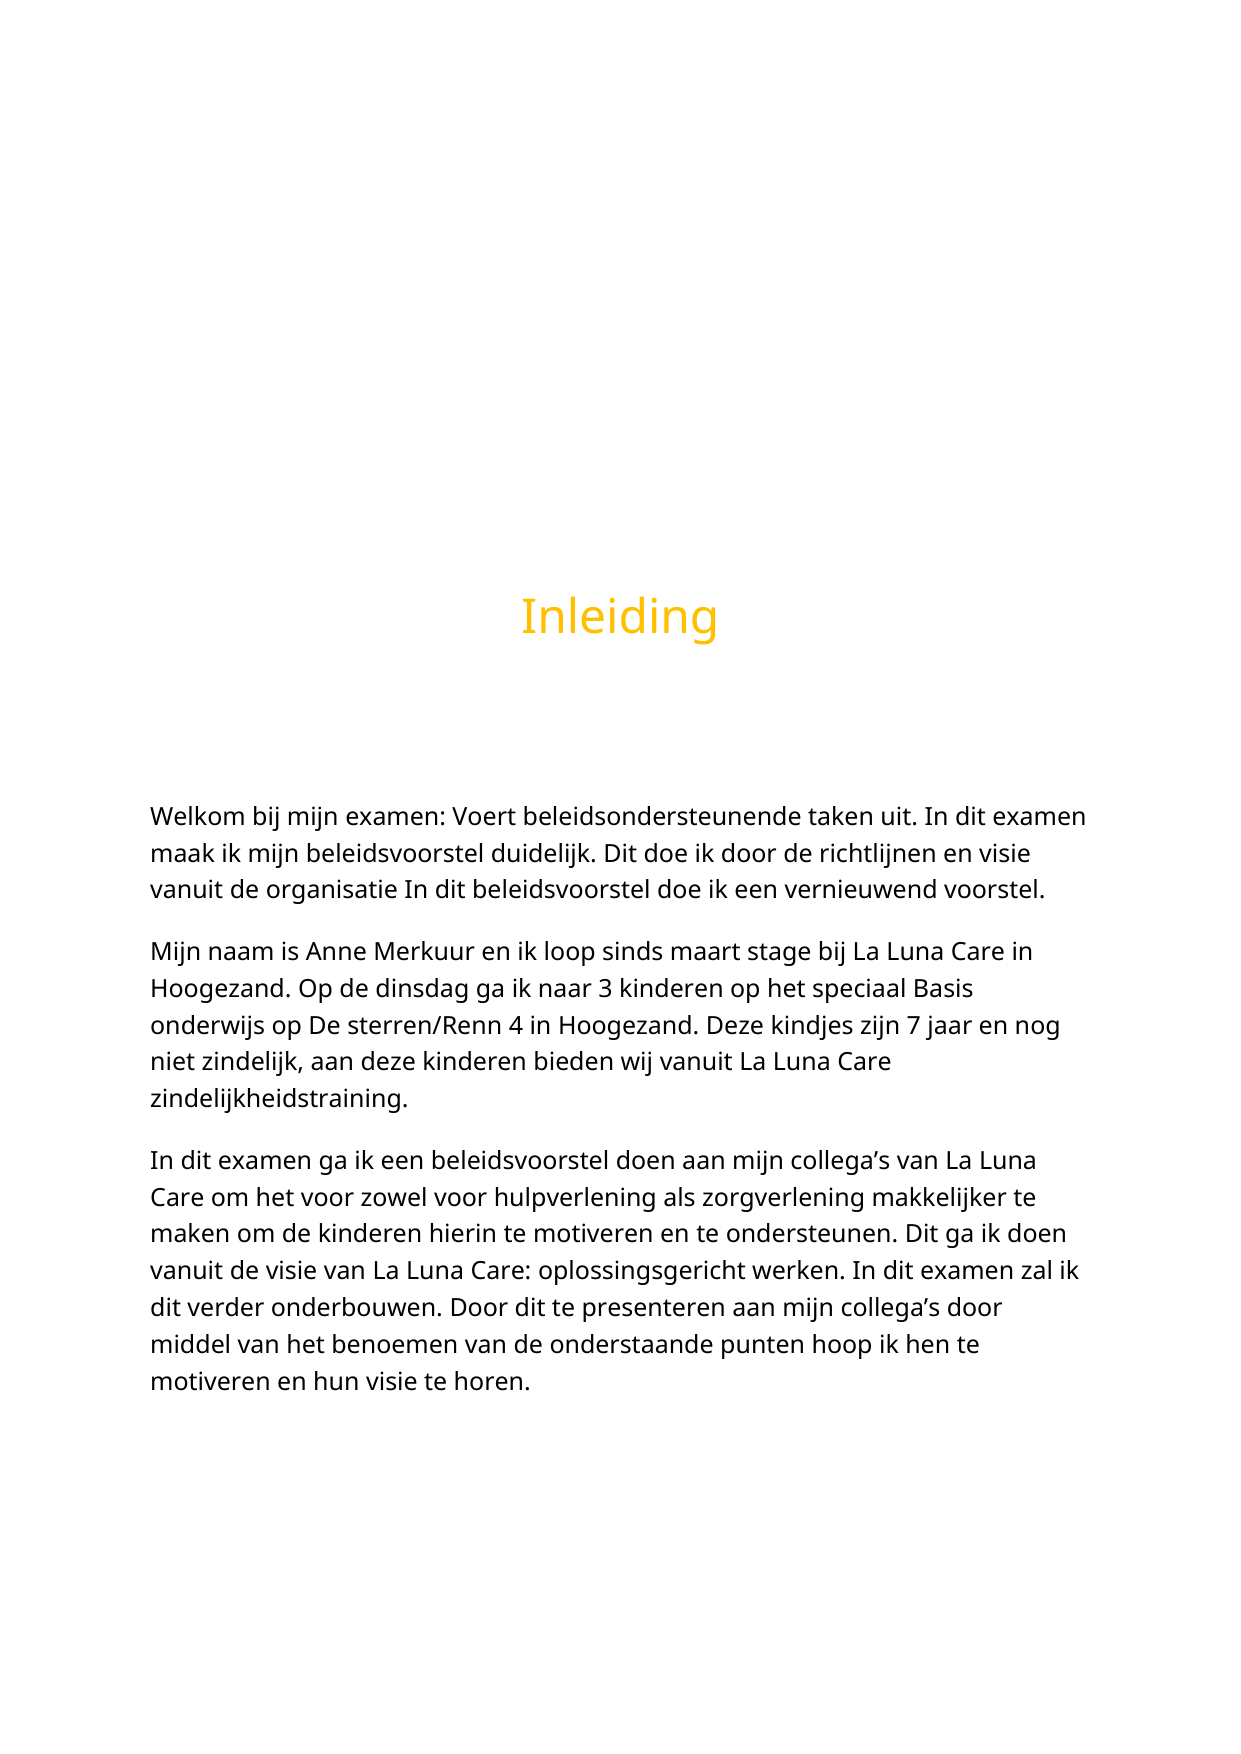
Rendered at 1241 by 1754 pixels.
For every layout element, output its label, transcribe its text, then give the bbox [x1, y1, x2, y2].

text Welkom bij mijn examen: Voert beleidsondersteunende taken uit. In dit examen maak ik mijn beleidsvoorstel duidelijk. Dit doe ik door de richtlijnen en visie vanuit de organisatie In dit beleidsvoorstel doe ik een vernieuwend voorstel. [150, 798, 1090, 906]
text Mijn naam is Anne Merkuur en ik loop sinds maart stage bij La Luna Care in Hoogezand. Op de dinsdag ga ik naar 3 kinderen op het speciaal Basis onderwijs op De sterren/Renn 4 in Hoogezand. Deze kindjes zijn 7 jaar en nog niet zindelijk, aan deze kinderen bieden wij vanuit La Luna Care zindelijkheidstraining. [150, 934, 1090, 1115]
text In dit examen ga ik een beleidsvoorstel doen aan mijn collega’s van La Luna Care om het voor zowel voor hulpverlening als zorgverlening makkelijker te maken om de kinderen hierin te motiveren en te ondersteunen. Dit ga ik doen vanuit de visie van La Luna Care: oplossingsgericht werken. In dit examen zal ik dit verder onderbouwen. Door dit te presenteren aan mijn collega’s door middel van het benoemen van de onderstaande punten hoop ik hen te motiveren en hun visie te horen. [150, 1143, 1090, 1397]
subtitle Inleiding [150, 582, 1090, 648]
